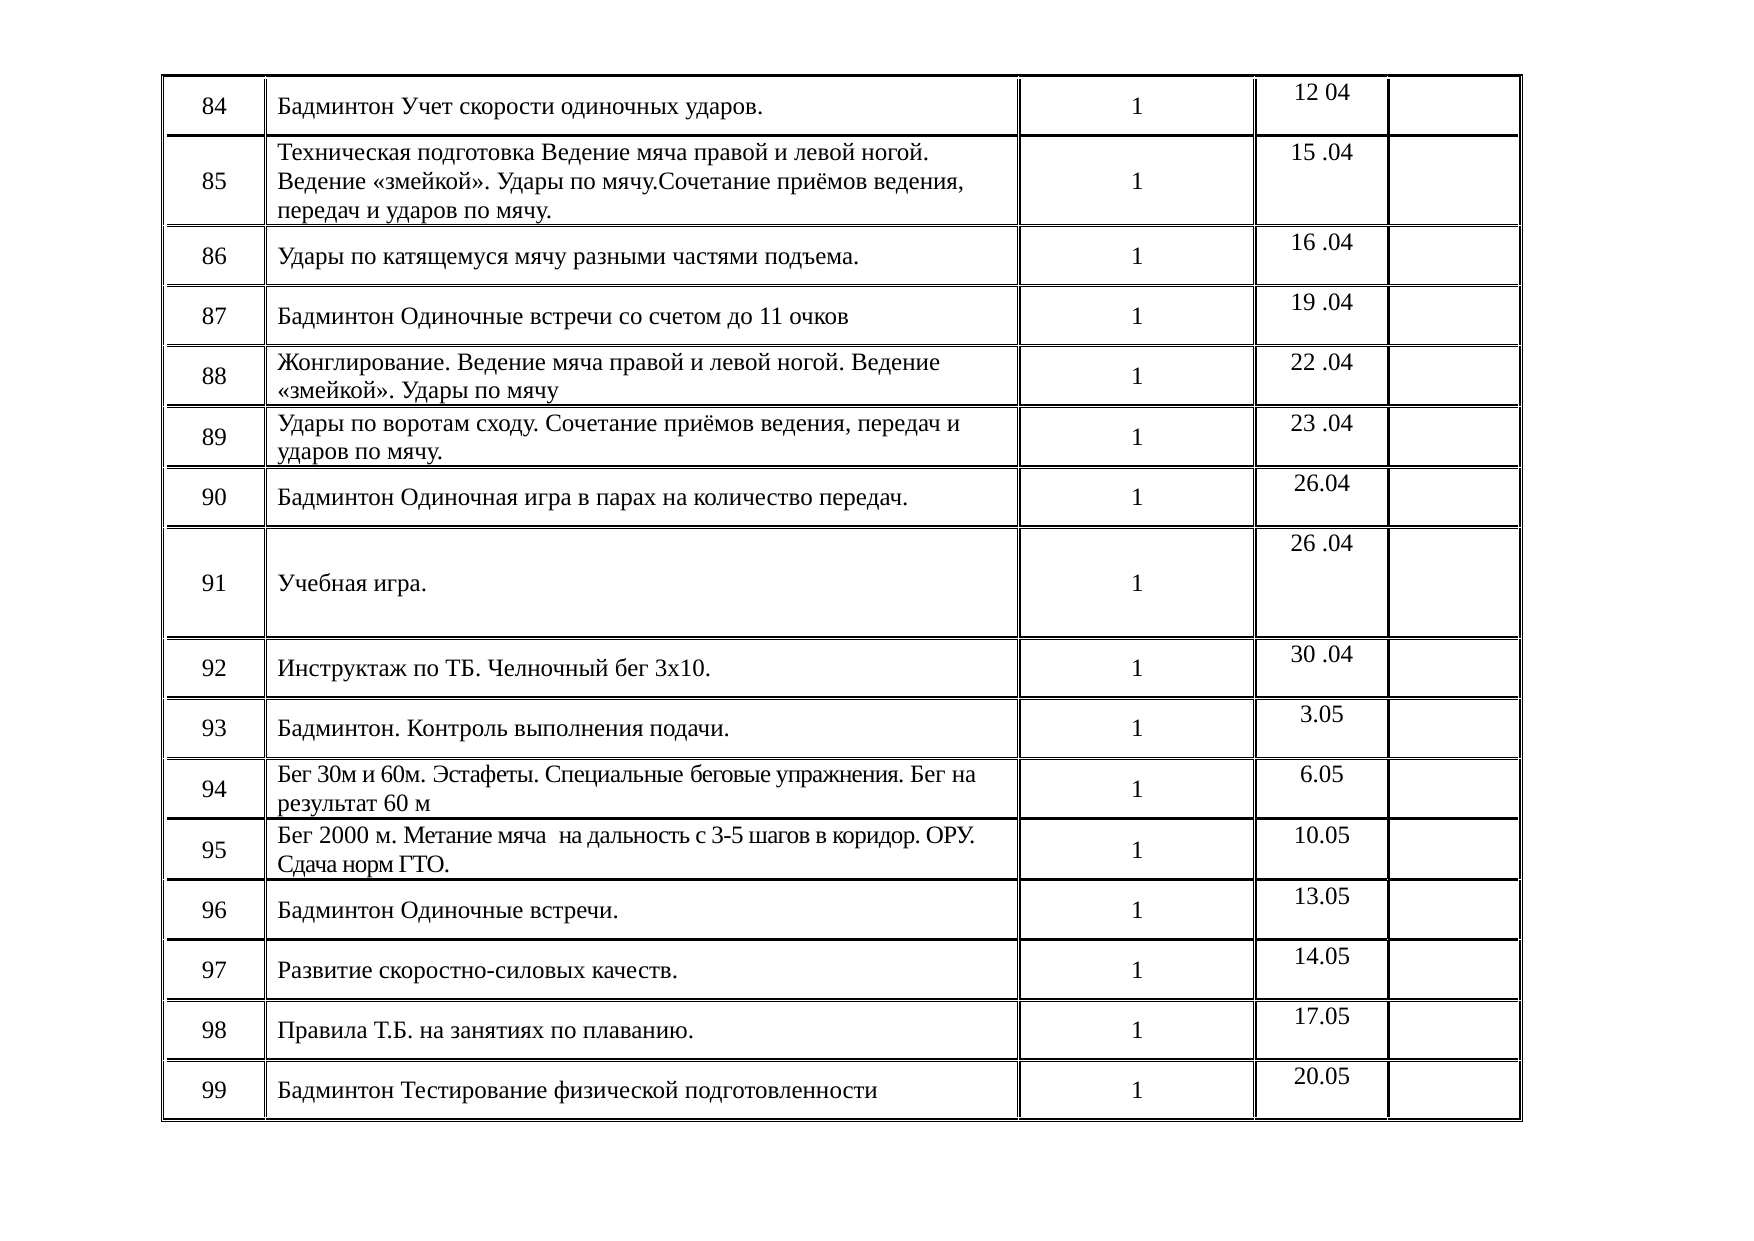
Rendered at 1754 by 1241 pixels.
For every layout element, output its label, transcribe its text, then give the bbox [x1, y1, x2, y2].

table_cell Бадминтон Учет скорости одиночных ударов. [266, 76, 1019, 134]
table_cell Бадминтон Одиночные встречи со счетом до 11 очков [267, 287, 1017, 344]
table_cell [1388, 344, 1521, 404]
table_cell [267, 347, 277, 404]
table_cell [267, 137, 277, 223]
table_cell 96 [163, 878, 264, 938]
table_cell [1388, 1058, 1520, 1118]
table_cell 85 [164, 134, 264, 223]
table_cell 10.05 [1257, 820, 1387, 878]
table_cell 1 [1019, 1058, 1255, 1118]
table_cell Правила Т.Б. на занятиях по плаванию. [267, 1002, 1017, 1058]
table_cell 94 [164, 756, 264, 817]
table_cell 84 [164, 77, 266, 134]
table_cell [1390, 696, 1520, 756]
table_cell Учебная игра. [267, 529, 1017, 636]
table_cell 14.05 [1257, 941, 1387, 998]
table_cell 23 .04 [1257, 408, 1387, 465]
table_cell 17.05 [1257, 1002, 1387, 1058]
table_cell 1 [1019, 76, 1255, 134]
table_cell 1 [1021, 881, 1253, 938]
table_cell 97 [163, 938, 264, 998]
table_cell 90 [164, 465, 264, 525]
table_cell [1388, 77, 1519, 134]
table_cell 1 [1021, 408, 1253, 465]
table_cell 26 .04 [1257, 529, 1387, 636]
table_cell 1 [1021, 287, 1253, 344]
table_cell 26.04 [1257, 469, 1387, 525]
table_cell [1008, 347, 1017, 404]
table_cell [1390, 938, 1521, 998]
table_cell 89 [164, 404, 264, 465]
table_cell Бадминтон Тестирование физической подготовленности [266, 1058, 1019, 1118]
table_cell 1 [1021, 1002, 1253, 1058]
table_cell Развитие скоростно-силовых качеств. [267, 941, 1017, 998]
table_cell Бадминтон Одиночная игра в парах на количество передач. [267, 469, 1017, 525]
table_cell [1390, 636, 1520, 696]
table_cell 92 [164, 636, 264, 696]
table_cell 6.05 [1257, 760, 1387, 817]
table_cell 99 [164, 1058, 266, 1118]
table_cell 16 .04 [1257, 227, 1387, 283]
table_cell 15 .04 [1257, 137, 1387, 223]
table_cell Бадминтон. Контроль выполнения подачи. [267, 700, 1017, 756]
table_cell [1390, 134, 1519, 223]
table_cell 20.05 [1255, 1062, 1388, 1118]
table_cell Удары по катящемуся мячу разными частями подъема. [267, 227, 1017, 283]
table_cell 95 [164, 817, 264, 878]
table_cell 87 [164, 284, 264, 344]
table_cell 1 [1021, 469, 1253, 525]
table_cell 98 [164, 998, 264, 1058]
table_cell [1390, 284, 1520, 344]
table_cell 22 .04 [1257, 347, 1387, 404]
table_cell 1 [1021, 529, 1253, 636]
table_cell [1390, 525, 1520, 636]
table_cell 1 [1021, 760, 1253, 817]
table_cell 1 [1021, 347, 1253, 404]
table_cell Удары по воротам сходу. Сочетание приёмов ведения, передач и ударов по мячу. [267, 408, 1017, 465]
table_cell 91 [164, 525, 264, 636]
table_cell 13.05 [1257, 881, 1387, 938]
table_cell 1 [1021, 227, 1253, 283]
table_cell [1390, 756, 1520, 817]
table_cell 88 [163, 344, 266, 404]
table_cell [1390, 817, 1519, 878]
table_cell 1 [1021, 640, 1253, 696]
table_cell Бег 2000 м. Метание мяча на дальность с 3-5 шагов в коридор. ОРУ. Сдача норм ГТО. [267, 820, 1017, 878]
table_cell 1 [1021, 700, 1253, 756]
table_cell 30 .04 [1257, 640, 1387, 696]
table_cell 1 [1021, 820, 1253, 878]
table_cell 3.05 [1257, 700, 1387, 756]
table_cell 93 [164, 696, 264, 756]
table_cell 86 [164, 224, 264, 283]
table_cell Бадминтон Одиночные встречи. [267, 881, 1017, 938]
table_cell [1390, 878, 1521, 938]
table_cell Инструктаж по ТБ. Челночный бег 3х10. [267, 640, 1017, 696]
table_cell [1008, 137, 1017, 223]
table_cell 1 [1021, 137, 1253, 223]
table_cell [1390, 224, 1520, 283]
table_cell 12 04 [1255, 76, 1388, 134]
table_cell [1390, 465, 1520, 525]
table_cell 19 .04 [1257, 287, 1387, 344]
table_cell Бег 30м и 60м. Эстафеты. Специальные беговые упражнения. Бег на результат 60 м [267, 760, 1017, 817]
table_cell [1390, 404, 1520, 465]
table_cell [1390, 998, 1520, 1058]
table_cell 1 [1021, 941, 1253, 998]
